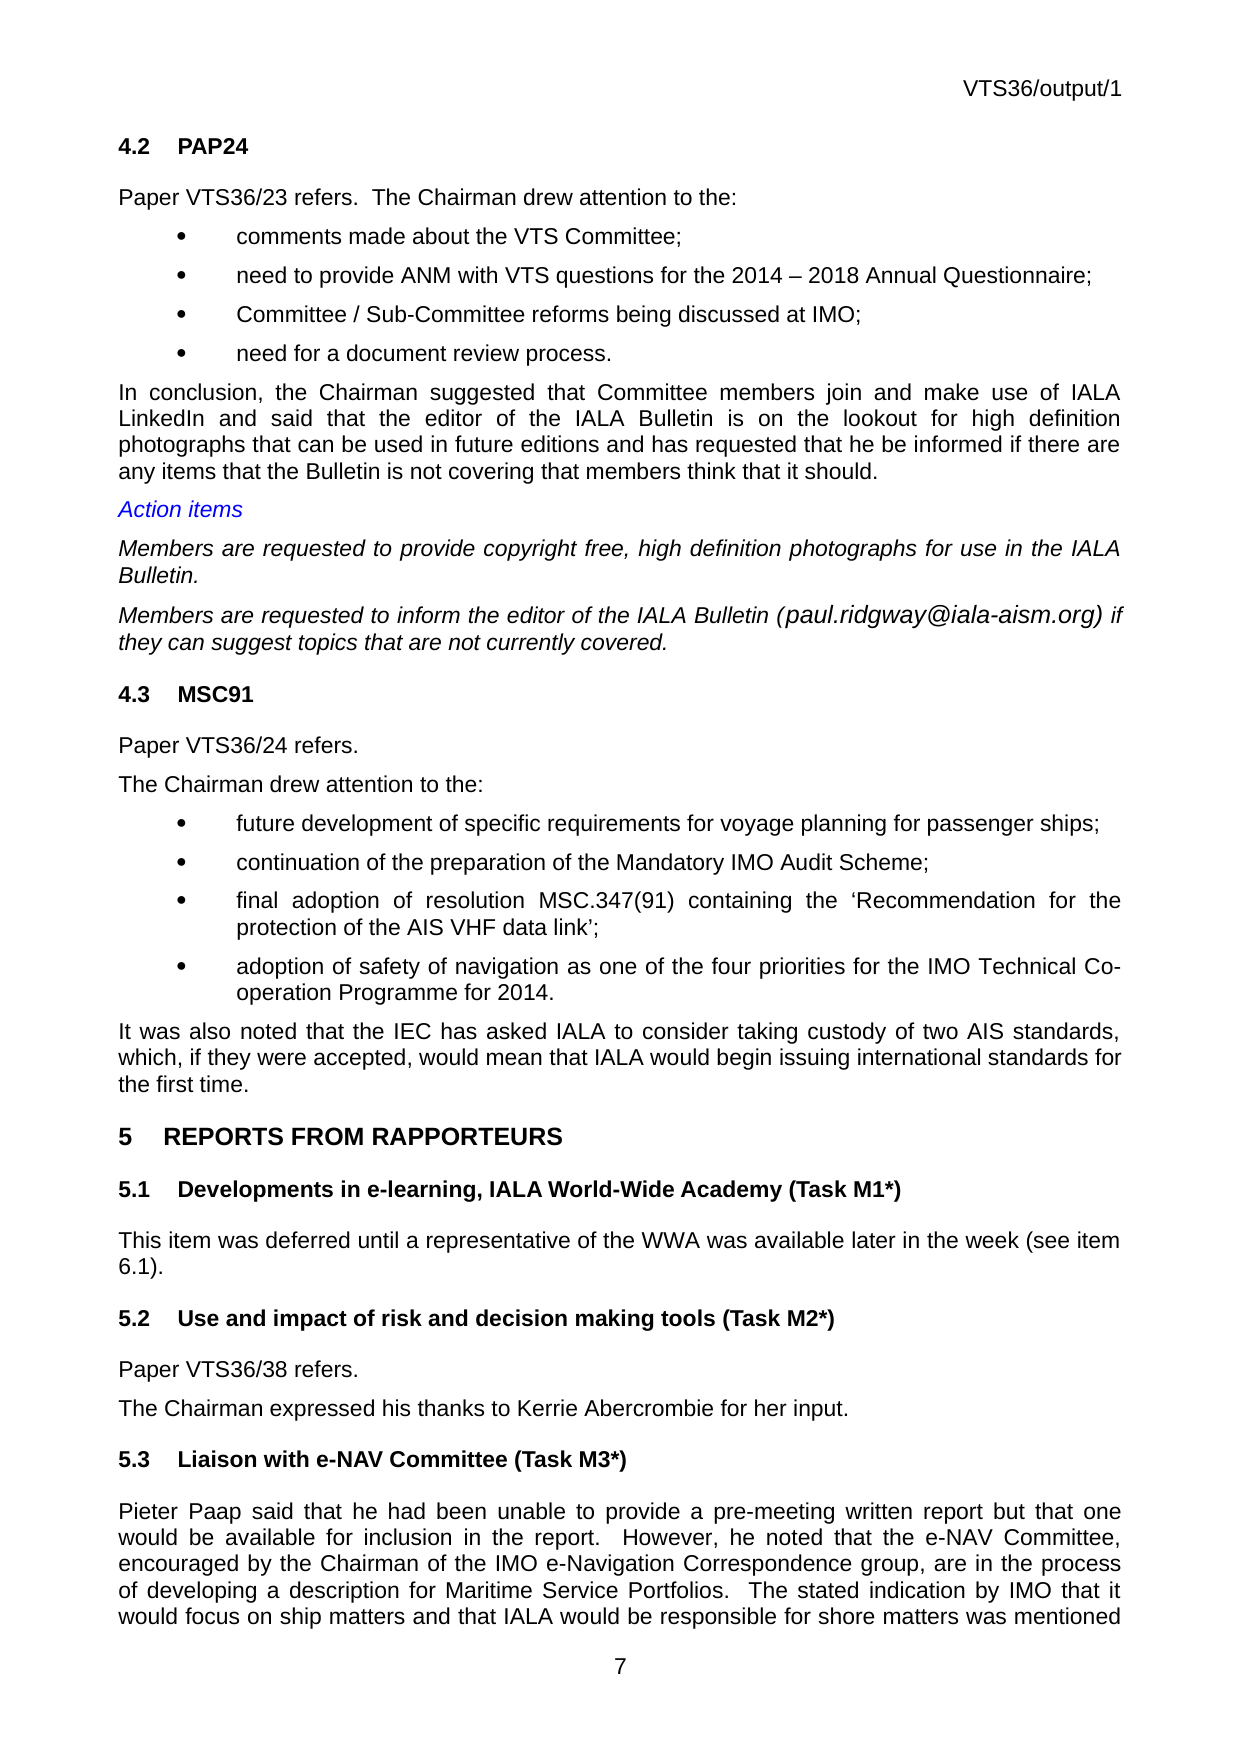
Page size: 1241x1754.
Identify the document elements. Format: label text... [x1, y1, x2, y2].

text Paper VTS36/38 refers. [118, 1356, 1122, 1382]
text The Chairman drew attention to the: [118, 771, 1122, 797]
text Members are requested to provide copyright free, high definition photographs for use in the IALA Bulletin. [118, 535, 1122, 588]
text future development of specific requirements for voyage planning for passenger ships; [177, 810, 1122, 836]
text final adoption of resolution MSC.347(91) containing the ‘Recommendation for the protection of the AIS VHF data link’; [177, 887, 1122, 940]
subtitle MSC91 [118, 681, 1122, 707]
subtitle Developments in e-learning, IALA World-Wide Academy (Task M1*) [118, 1176, 1122, 1202]
text Paper VTS36/24 refers. [118, 732, 1122, 758]
subtitle Reports from rapporteurs [118, 1122, 1122, 1151]
subtitle Use and impact of risk and decision making tools (Task M2*) [118, 1305, 1122, 1331]
text It was also noted that the IEC has asked IALA to consider taking custody of two AIS standards, which, if they were accepted, would mean that IALA would begin issuing international standards for the first time. [118, 1018, 1122, 1097]
text The Chairman expressed his thanks to Kerrie Abercrombie for her input. [118, 1395, 1122, 1421]
text comments made about the VTS Committee; [177, 223, 1122, 249]
text need to provide ANM with VTS questions for the 2014 – 2018 Annual Questionnaire; [177, 262, 1122, 288]
text Action items [118, 496, 1122, 523]
text This item was deferred until a representative of the WWA was available later in the week (see item 6.1). [118, 1227, 1122, 1280]
subtitle PAP24 [118, 133, 1122, 159]
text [118, 1498, 1122, 1629]
text Members are requested to inform the editor of the IALA Bulletin (paul.ridgway@iala-aism.org) if they can suggest topics that are not currently covered. [118, 601, 1122, 656]
text Committee / Sub-Committee reforms being discussed at IMO; [177, 301, 1122, 327]
subtitle Liaison with e-NAV Committee (Task M3*) [118, 1446, 1122, 1473]
text need for a document review process. [177, 340, 1122, 366]
text Paper VTS36/23 refers. The Chairman drew attention to the: [118, 184, 1122, 211]
text In conclusion, the Chairman suggested that Committee members join and make use of IALA LinkedIn and said that the editor of the IALA Bulletin is on the lookout for high definition photographs that can be used in future editions and has requested that he be informed if there are any items that the Bulletin is not covering that members think that it should. [118, 378, 1122, 484]
text continuation of the preparation of the Mandatory IMO Audit Scheme; [177, 848, 1122, 875]
text adoption of safety of navigation as one of the four priorities for the IMO Technical Co-operation Programme for 2014. [177, 953, 1122, 1005]
